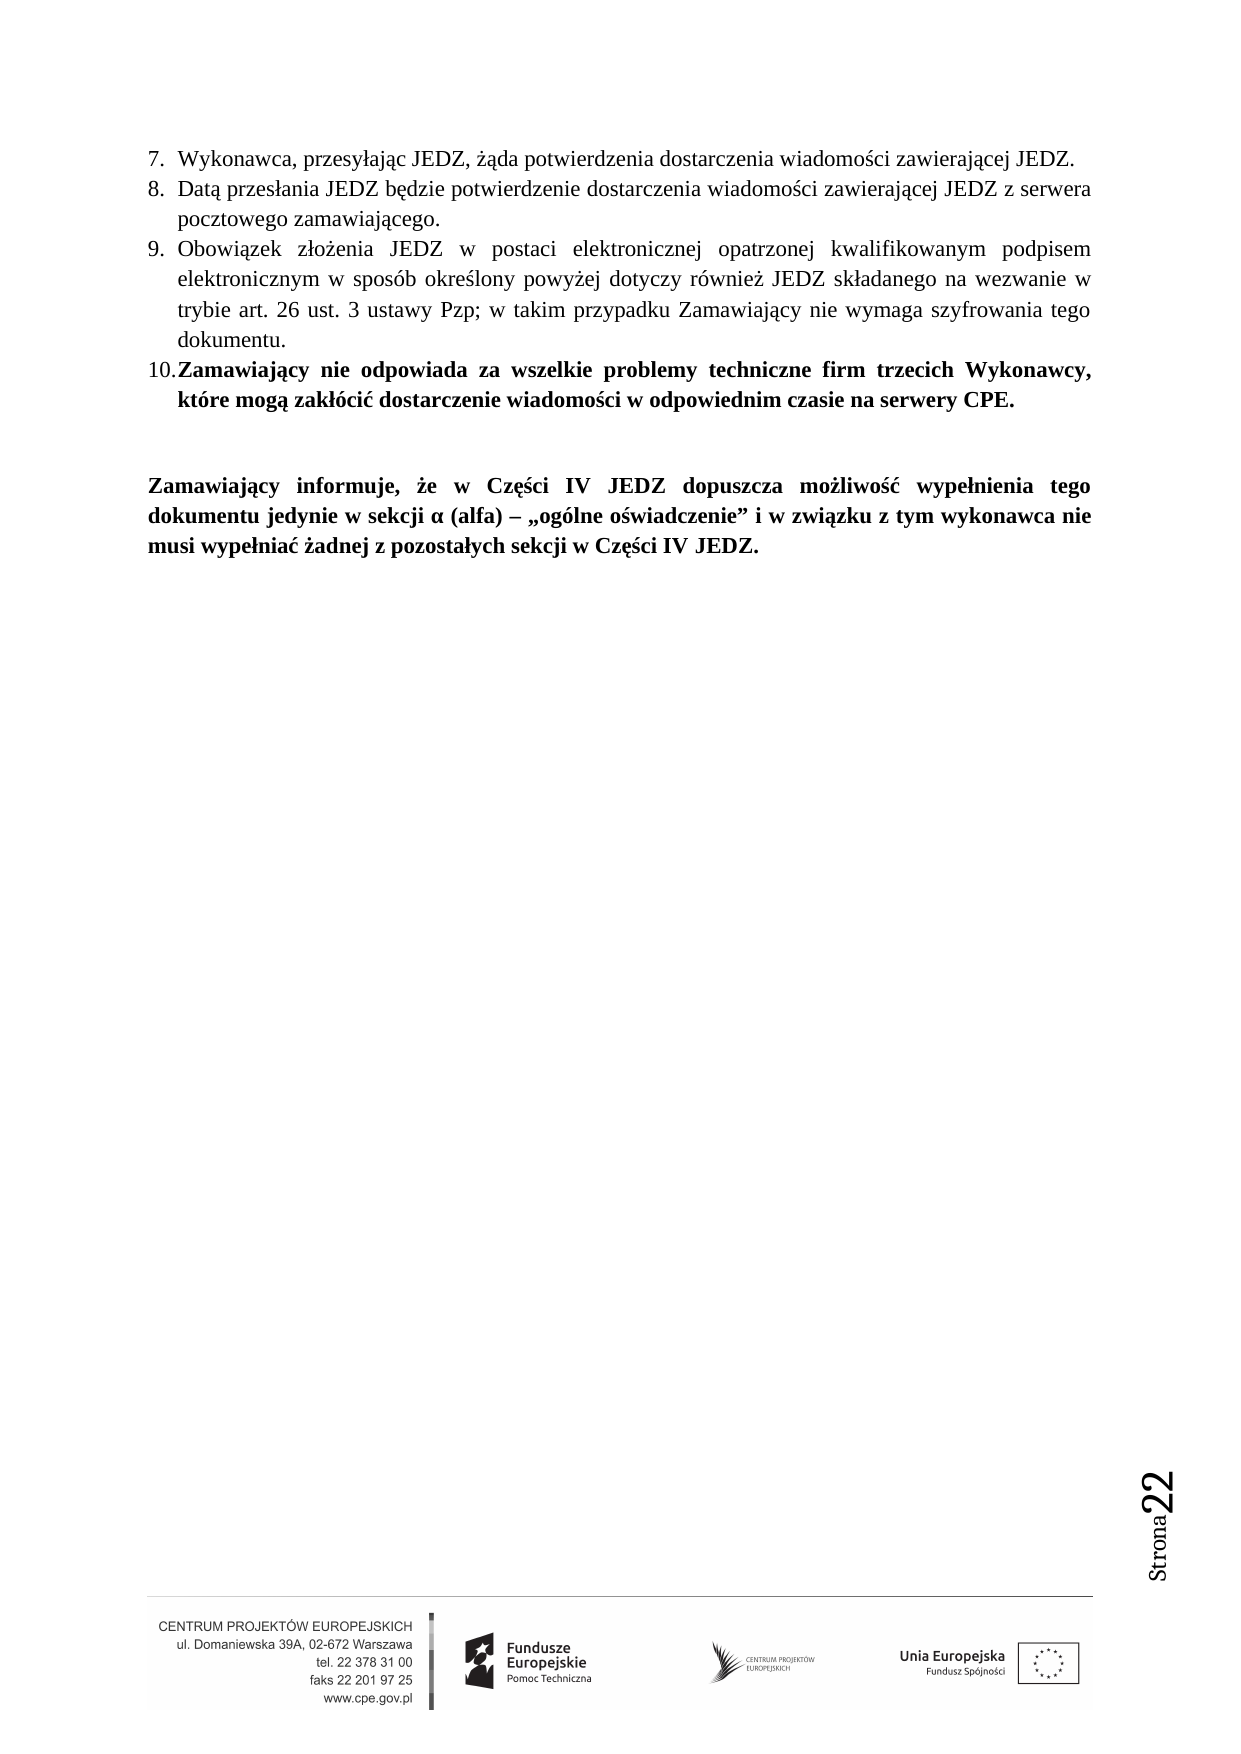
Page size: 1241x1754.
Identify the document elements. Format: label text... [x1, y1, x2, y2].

list Datą przesłania JEDZ będzie potwierdzenie dostarczenia wiadomości zawierającej JEDZ z serwera pocztowego zamawiającego. [148, 175, 1093, 231]
picture [147, 1596, 1093, 1710]
list Wykonawca, przesyłając JEDZ, żąda potwierdzenia dostarczenia wiadomości zawierającej JEDZ. [148, 145, 1093, 171]
text Zamawiający informuje, że w Części IV JEDZ dopuszcza możliwość wypełnienia tego dokumentu jedynie w sekcji α (alfa) – „ogólne oświadczenie” i w związku z tym wykonawca nie musi wypełniać żadnej z pozostałych sekcji w Części IV JEDZ. [148, 472, 1093, 558]
list Obowiązek złożenia JEDZ w postaci elektronicznej opatrzonej kwalifikowanym podpisem elektronicznym w sposób określony powyżej dotyczy również JEDZ składanego na wezwanie w trybie art. 26 ust. 3 ustawy Pzp; w takim przypadku Zamawiający nie wymaga szyfrowania tego dokumentu. [148, 235, 1093, 352]
list Zamawiający nie odpowiada za wszelkie problemy techniczne firm trzecich Wykonawcy, które mogą zakłócić dostarczenie wiadomości w odpowiednim czasie na serwery CPE. [148, 356, 1093, 413]
